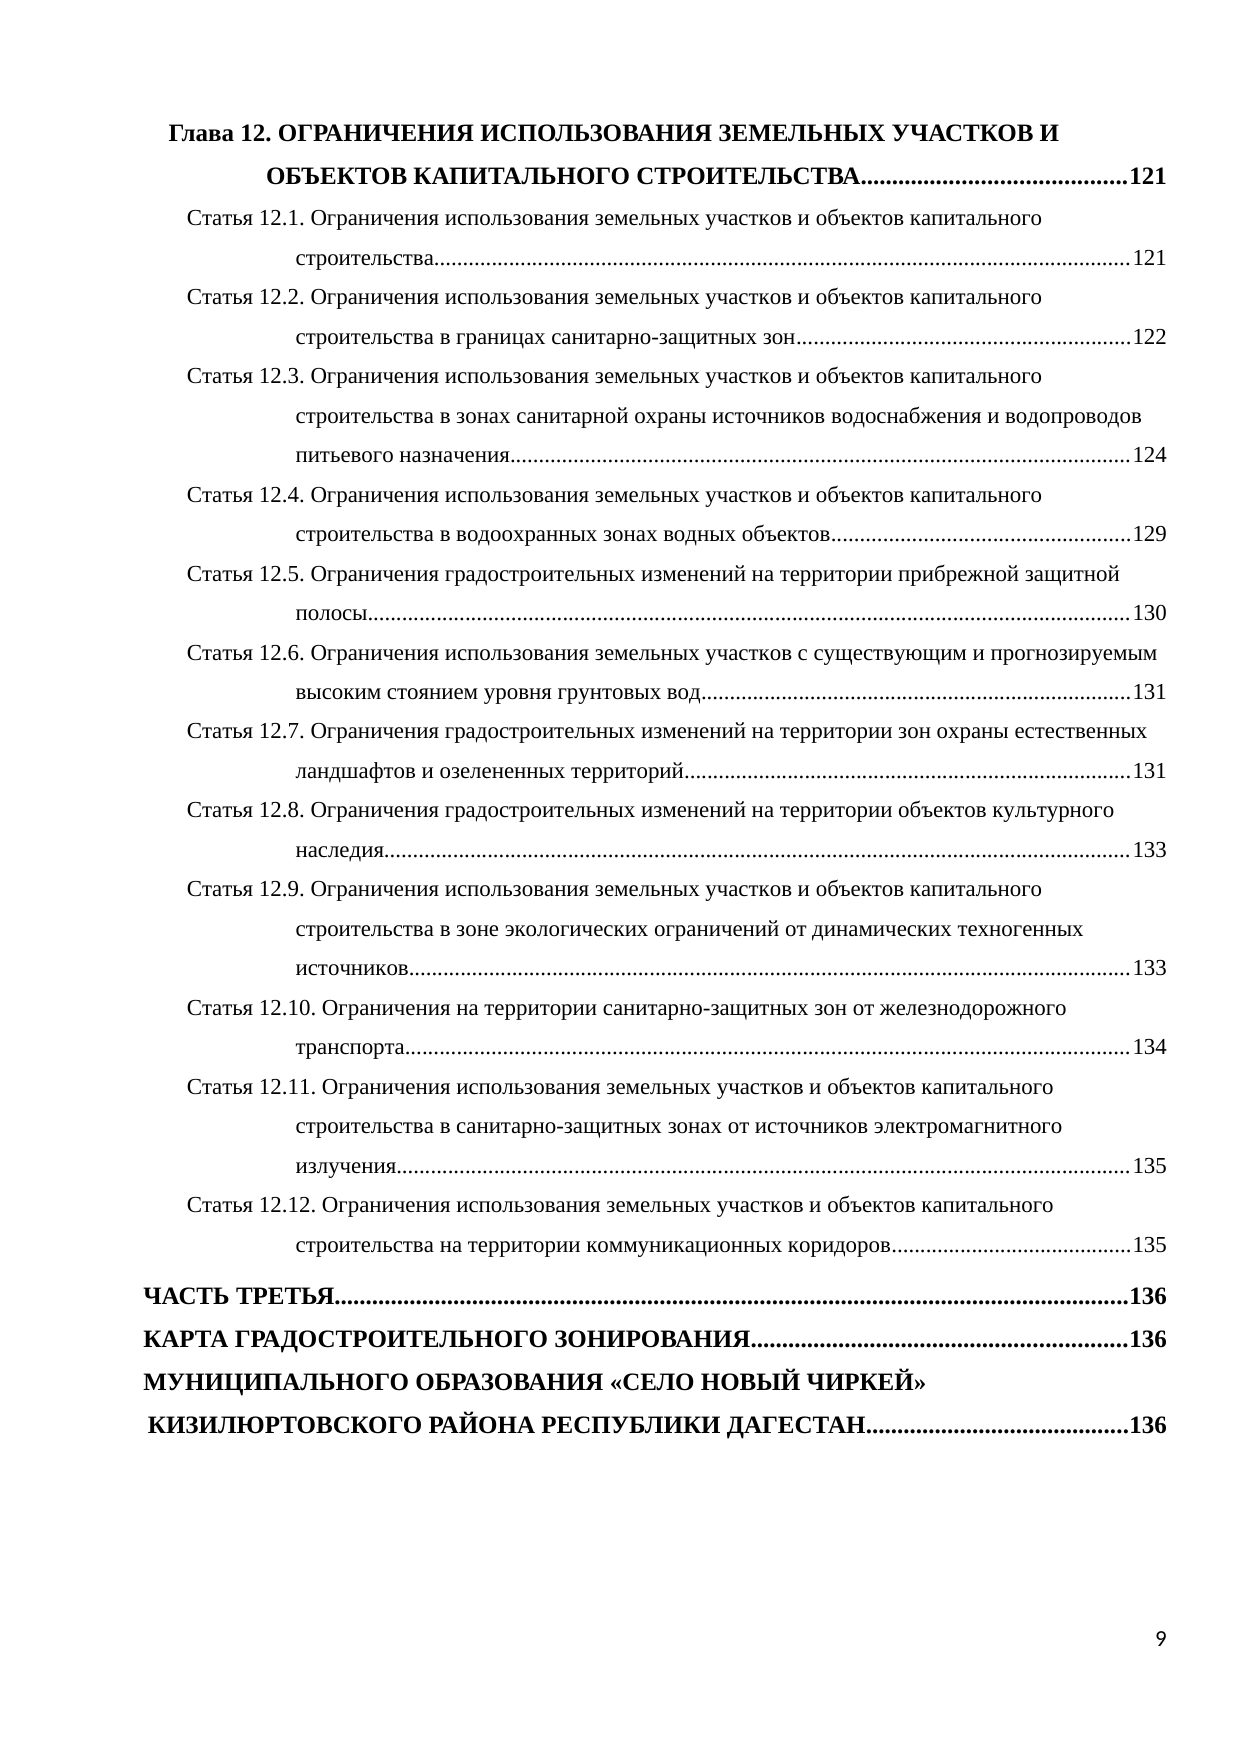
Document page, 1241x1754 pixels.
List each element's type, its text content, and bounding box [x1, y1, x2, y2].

text КАРТА ГРАДОСТРОИТЕЛЬНОГО ЗОНИРОВАНИЯ 136 [143, 1324, 1167, 1353]
text Статья 12.12. Ограничения использования земельных участков и объектов капитального строительства на территории коммуникационных коридоров 135 [187, 1191, 1167, 1257]
text Статья 12.4. Ограничения использования земельных участков и объектов капитального строительства в водоохранных зонах водных объектов 129 [187, 481, 1167, 547]
text Статья 12.5. Ограничения градостроительных изменений на территории прибрежной защитной полосы 130 [187, 560, 1167, 626]
text Статья 12.1. Ограничения использования земельных участков и объектов капитального строительства 121 [187, 204, 1167, 270]
text Статья 12.3. Ограничения использования земельных участков и объектов капитального строительства в зонах санитарной охраны источников водоснабжения и водопроводов питьевого назначения 124 [187, 362, 1167, 468]
text Статья 12.7. Ограничения градостроительных изменений на территории зон охраны естественных ландшафтов и озелененных территорий 131 [187, 718, 1167, 783]
text Статья 12.8. Ограничения градостроительных изменений на территории объектов культурного наследия 133 [187, 797, 1167, 862]
text Глава 12. ОГРАНИЧЕНИЯ ИСПОЛЬЗОВАНИЯ ЗЕМЕЛЬНЫХ УЧАСТКОВ И ОБЪЕКТОВ КАПИТАЛЬНОГО СТРОИТЕЛЬСТВА 121 [168, 118, 1167, 190]
text Статья 12.6. Ограничения использования земельных участков с существующим и прогнозируемым высоким стоянием уровня грунтовых вод 131 [187, 639, 1167, 704]
text Статья 12.9. Ограничения использования земельных участков и объектов капитального строительства в зоне экологических ограничений от динамических техногенных источников 133 [187, 876, 1167, 981]
text ЧАСТЬ ТРЕТЬЯ 136 [143, 1281, 1167, 1309]
text Статья 12.11. Ограничения использования земельных участков и объектов капитального строительства в санитарно-защитных зонах от источников электромагнитного излучения 135 [187, 1073, 1167, 1178]
text Статья 12.10. Ограничения на территории санитарно-защитных зон от железнодорожного транспорта 134 [187, 994, 1167, 1060]
text МУНИЦИПАЛЬНОГО ОБРАЗОВАНИЯ «СЕЛО НОВЫЙ ЧИРКЕЙ» КИЗИЛЮРТОВСКОГО РАЙОНА РЕСПУБЛИКИ ДАГЕСТАН 136 [143, 1367, 1167, 1439]
text Статья 12.2. Ограничения использования земельных участков и объектов капитального строительства в границах санитарно-защитных зон 122 [187, 283, 1167, 349]
